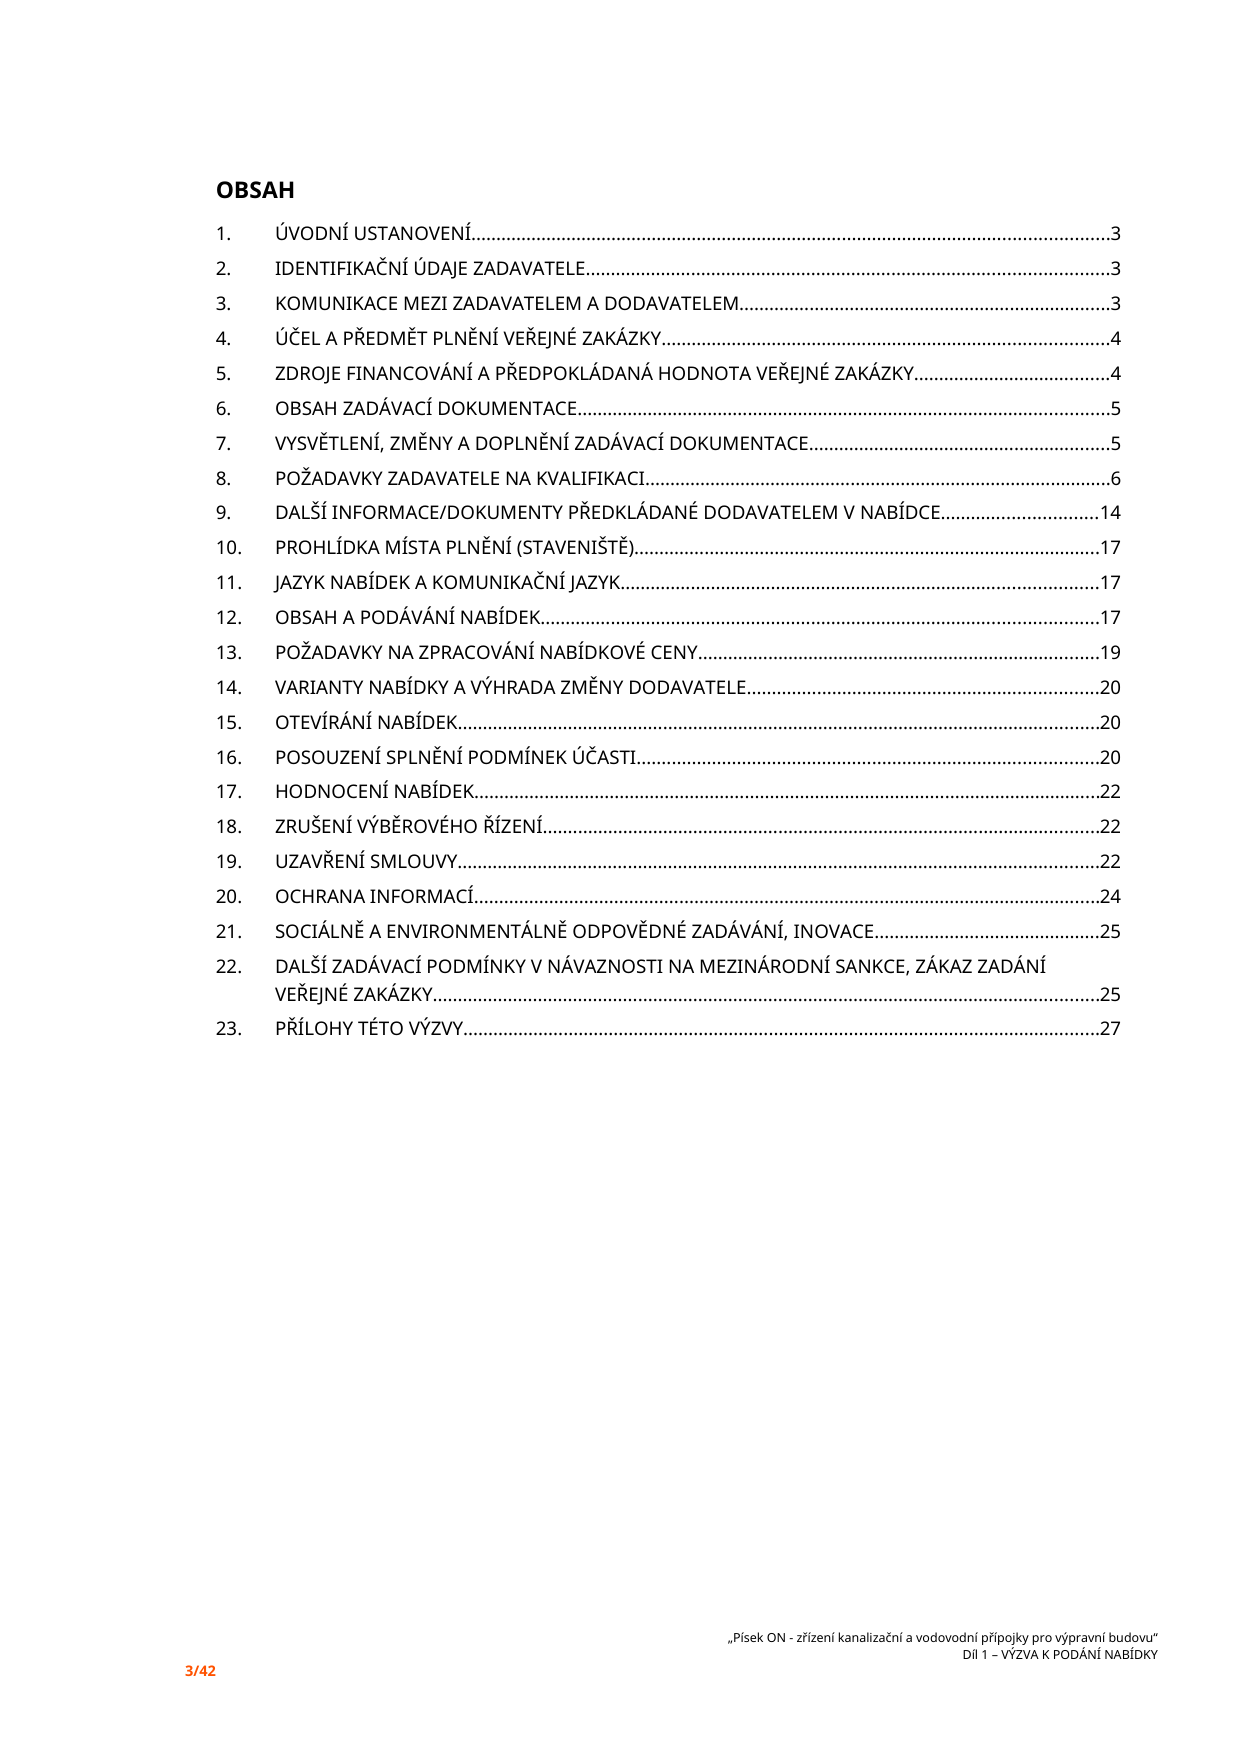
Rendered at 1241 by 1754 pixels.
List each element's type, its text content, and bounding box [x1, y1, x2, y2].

text 21. SOCIÁLNĚ A ENVIRONMENTÁLNĚ ODPOVĚDNÉ ZADÁVÁNÍ, INOVACE 25 [216, 918, 1122, 944]
text 19. UZAVŘENÍ SMLOUVY 22 [216, 849, 1122, 874]
text 9. DALŠÍ INFORMACE/DOKUMENTY PŘEDKLÁDANÉ DODAVATELEM V NABÍDCE 14 [216, 500, 1122, 525]
text 14. VARIANTY NABÍDKY A VÝHRADA ZMĚNY DODAVATELE 20 [216, 674, 1122, 700]
text 1. ÚVODNÍ USTANOVENÍ 3 [216, 221, 1122, 246]
text 23. PŘÍLOHY TÉTO VÝZVY 27 [216, 1016, 1122, 1041]
text 11. JAZYK NABÍDEK A KOMUNIKAČNÍ JAZYK 17 [216, 569, 1122, 595]
text 22. Další zadávací podmínky v návaznosti na MEZINÁRODNÍ sankce, zákaz zadání veřejné zakázky 25 [216, 953, 1122, 1007]
text 6. OBSAH ZADÁVACÍ DOKUMENTACE 5 [216, 395, 1122, 421]
text 4. ÚČEL A PŘEDMĚT PLNĚNÍ VEŘEJNÉ ZAKÁZKY 4 [216, 325, 1122, 351]
text 3. KOMUNIKACE MEZI ZADAVATELEM a DODAVATELEM 3 [216, 290, 1122, 316]
text 10. PROHLÍDKA MÍSTA PLNĚNÍ (STAVENIŠTĚ) 17 [216, 534, 1122, 560]
text 12. OBSAH A PODÁVÁNÍ NABÍDEK 17 [216, 604, 1122, 630]
text 13. POŽADAVKY NA ZPRACOVÁNÍ NABÍDKOVÉ CENY 19 [216, 639, 1122, 665]
text 2. IDENTIFIKAČNÍ ÚDAJE ZADAVATELE 3 [216, 255, 1122, 281]
text 20. OCHRANA INFORMACÍ 24 [216, 883, 1122, 909]
text 8. POŽADAVKY ZADAVATELE NA KVALIFIKACI 6 [216, 465, 1122, 490]
text 17. HODNOCENÍ NABÍDEK 22 [216, 779, 1122, 804]
text 7. VYSVĚTLENÍ, ZMĚNY A DOPLNĚNÍ ZADÁVACÍ DOKUMENTACE 5 [216, 430, 1122, 455]
text Obsah [216, 174, 1122, 205]
text 5. ZDROJE FINANCOVÁNÍ A PŘEDPOKLÁDANÁ HODNOTA VEŘEJNÉ ZAKÁZKY 4 [216, 360, 1122, 386]
text 16. POSOUZENÍ SPLNĚNÍ PODMÍNEK ÚČASTI 20 [216, 744, 1122, 769]
text 15. OTEVÍRÁNÍ NABÍDEK 20 [216, 709, 1122, 734]
text 18. ZRUŠENÍ VÝBĚROVÉHO ŘÍZENÍ 22 [216, 814, 1122, 839]
